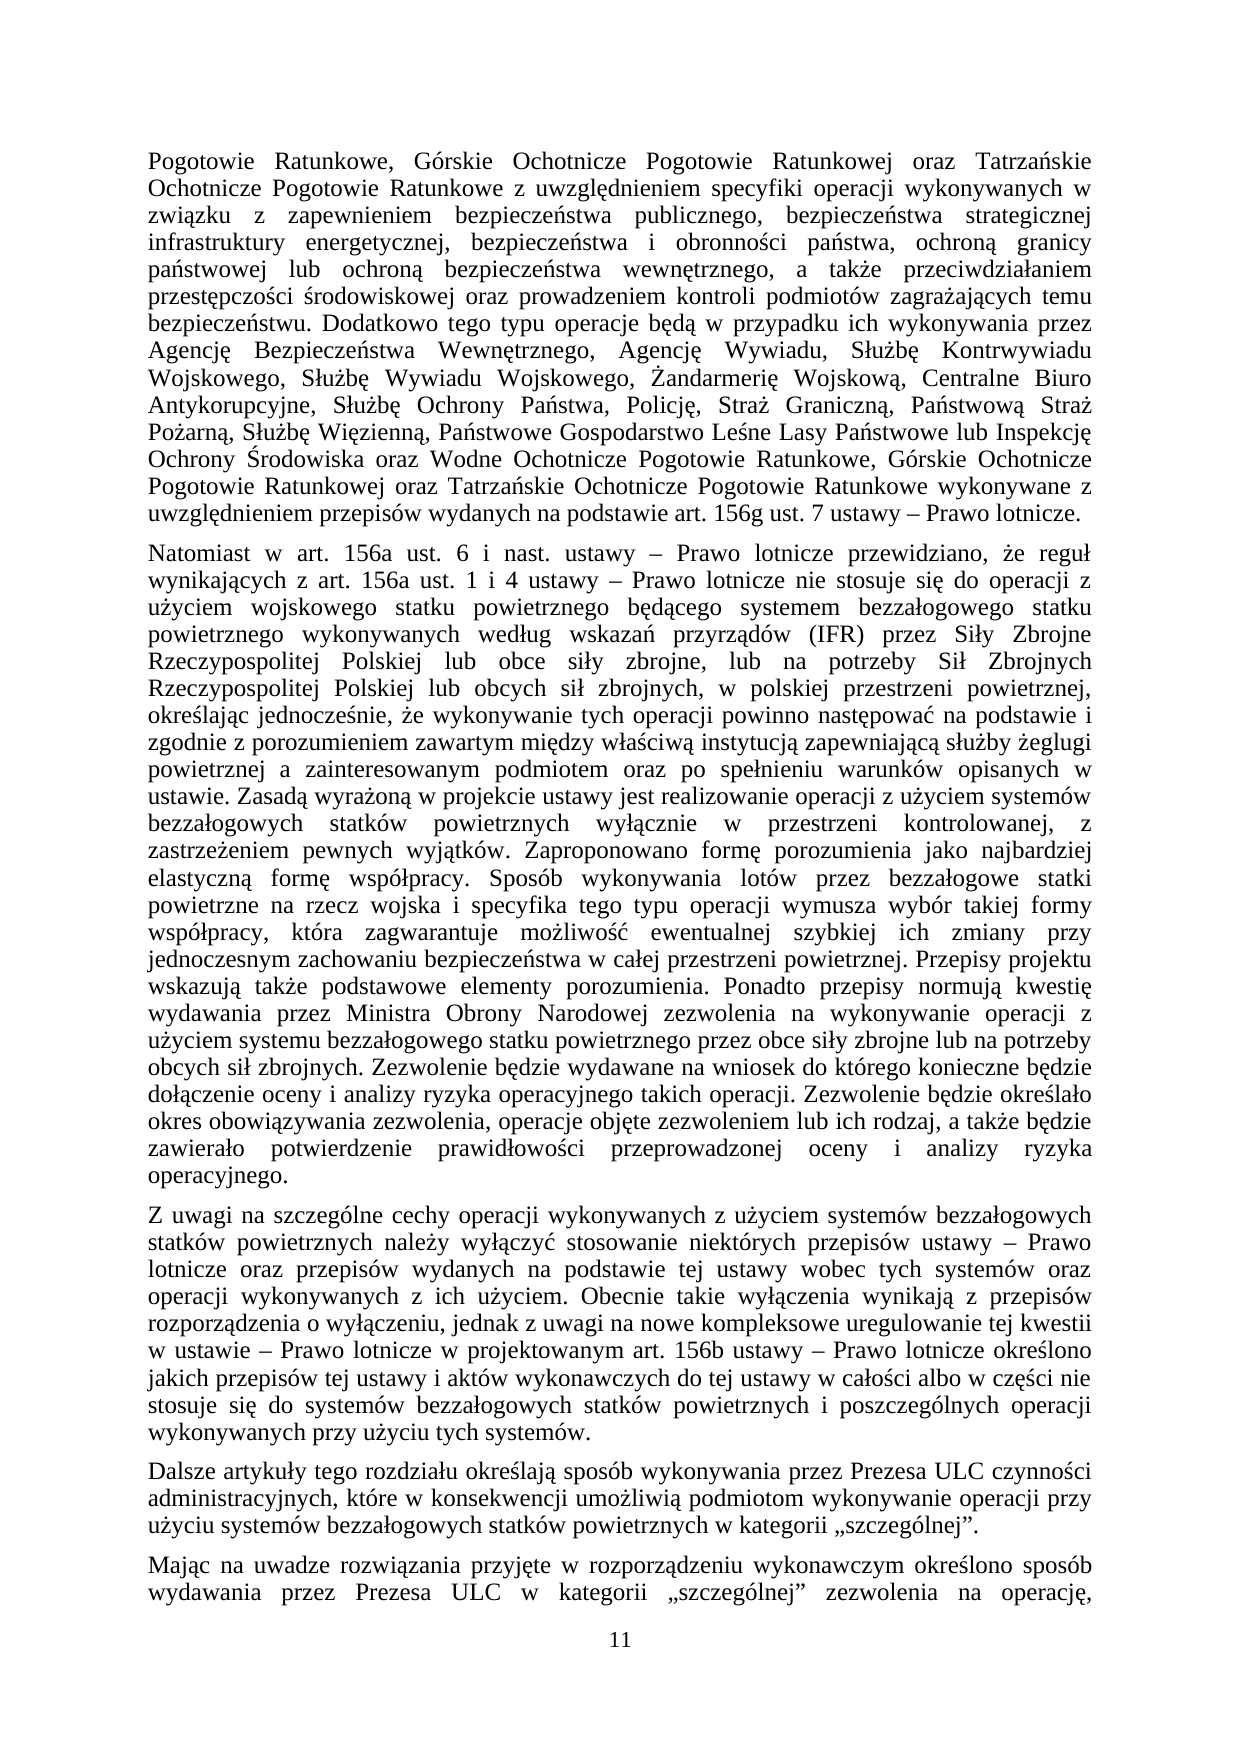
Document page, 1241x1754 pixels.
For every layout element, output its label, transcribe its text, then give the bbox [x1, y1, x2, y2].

text Z uwagi na szczególne cechy operacji wykonywanych z użyciem systemów bezzałogowych statków powietrznych należy wyłączyć stosowanie niektórych przepisów ustawy – Prawo lotnicze oraz przepisów wydanych na podstawie tej ustawy wobec tych systemów oraz operacji wykonywanych z ich użyciem. Obecnie takie wyłączenia wynikają z przepisów rozporządzenia o wyłączeniu, jednak z uwagi na nowe kompleksowe uregulowanie tej kwestii w ustawie – Prawo lotnicze w projektowanym art. 156b ustawy – Prawo lotnicze określono jakich przepisów tej ustawy i aktów wykonawczych do tej ustawy w całości albo w części nie stosuje się do systemów bezzałogowych statków powietrznych i poszczególnych operacji wykonywanych przy użyciu tych systemów. [148, 1202, 1093, 1446]
text Dalsze artykuły tego rozdziału określają sposób wykonywania przez Prezesa ULC czynności administracyjnych, które w konsekwencji umożliwią podmiotom wykonywanie operacji przy użyciu systemów bezzałogowych statków powietrznych w kategorii „szczególnej”. [148, 1458, 1093, 1539]
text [148, 1552, 1093, 1606]
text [148, 148, 1093, 527]
text Natomiast w art. 156a ust. 6 i nast. ustawy – Prawo lotnicze przewidziano, że reguł wynikających z art. 156a ust. 1 i 4 ustawy – Prawo lotnicze nie stosuje się do operacji z użyciem wojskowego statku powietrznego będącego systemem bezzałogowego statku powietrznego wykonywanych według wskazań przyrządów (IFR) przez Siły Zbrojne Rzeczypospolitej Polskiej lub obce siły zbrojne, lub na potrzeby Sił Zbrojnych Rzeczypospolitej Polskiej lub obcych sił zbrojnych, w polskiej przestrzeni powietrznej, określając jednocześnie, że wykonywanie tych operacji powinno następować na podstawie i zgodnie z porozumieniem zawartym między właściwą instytucją zapewniającą służby żeglugi powietrznej a zainteresowanym podmiotem oraz po spełnieniu warunków opisanych w ustawie. Zasadą wyrażoną w projekcie ustawy jest realizowanie operacji z użyciem systemów bezzałogowych statków powietrznych wyłącznie w przestrzeni kontrolowanej, z zastrzeżeniem pewnych wyjątków. Zaproponowano formę porozumienia jako najbardziej elastyczną formę współpracy. Sposób wykonywania lotów przez bezzałogowe statki powietrzne na rzecz wojska i specyfika tego typu operacji wymusza wybór takiej formy współpracy, która zagwarantuje możliwość ewentualnej szybkiej ich zmiany przy jednoczesnym zachowaniu bezpieczeństwa w całej przestrzeni powietrznej. Przepisy projektu wskazują także podstawowe elementy porozumienia. Ponadto przepisy normują kwestię wydawania przez Ministra Obrony Narodowej zezwolenia na wykonywanie operacji z użyciem systemu bezzałogowego statku powietrznego przez obce siły zbrojne lub na potrzeby obcych sił zbrojnych. Zezwolenie będzie wydawane na wniosek do którego konieczne będzie dołączenie oceny i analizy ryzyka operacyjnego takich operacji. Zezwolenie będzie określało okres obowiązywania zezwolenia, operacje objęte zezwoleniem lub ich rodzaj, a także będzie zawierało potwierdzenie prawidłowości przeprowadzonej oceny i analizy ryzyka operacyjnego. [148, 539, 1093, 1189]
